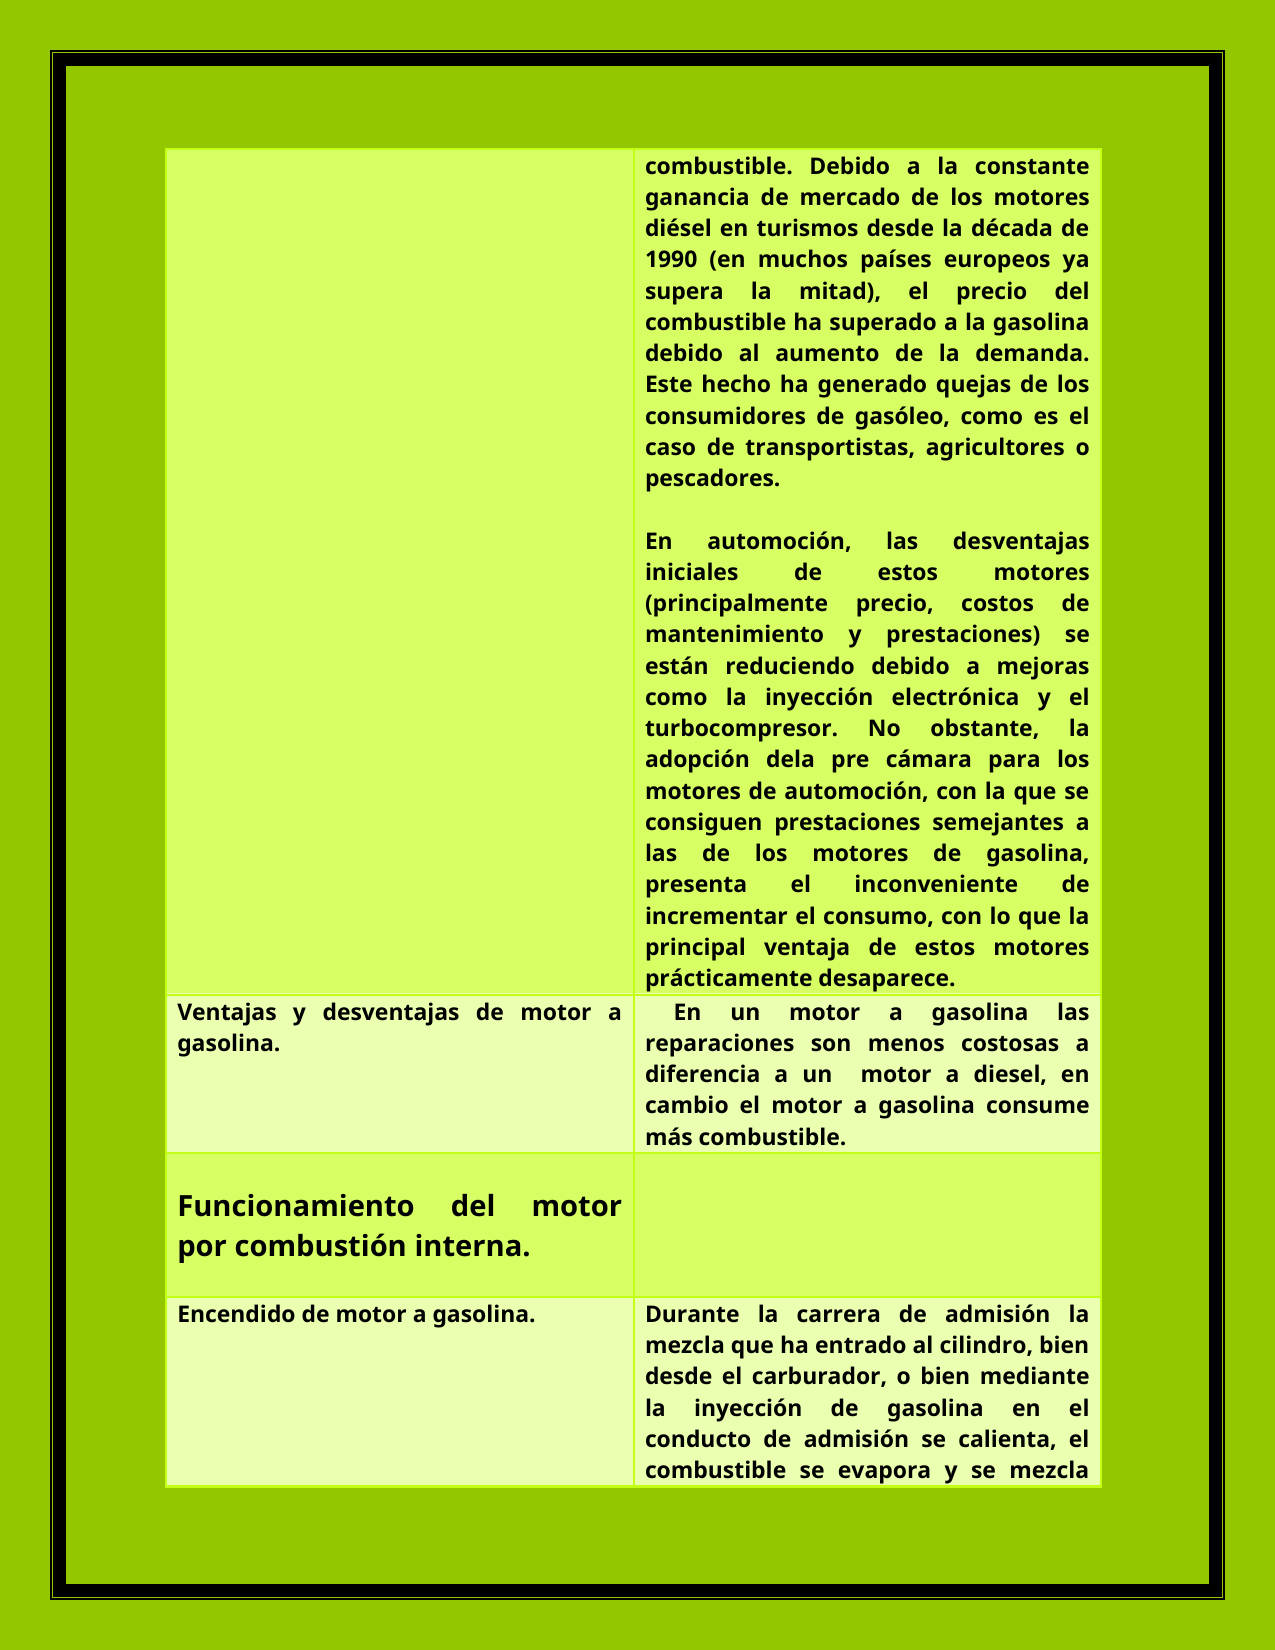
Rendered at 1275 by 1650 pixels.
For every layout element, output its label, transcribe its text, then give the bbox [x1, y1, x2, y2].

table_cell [635, 150, 1100, 993]
table_cell En un motor a gasolina las reparaciones son menos costosas a diferencia a un motor a diesel, en cambio el motor a gasolina consume más combustible. [635, 996, 1100, 1152]
table_cell [635, 1154, 1100, 1296]
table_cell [167, 150, 633, 993]
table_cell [635, 1298, 1100, 1485]
table_cell Ventajas y desventajas de motor a gasolina. [167, 996, 633, 1152]
table_cell Funcionamiento del motor por combustión interna. [167, 1154, 633, 1296]
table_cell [167, 1298, 633, 1485]
